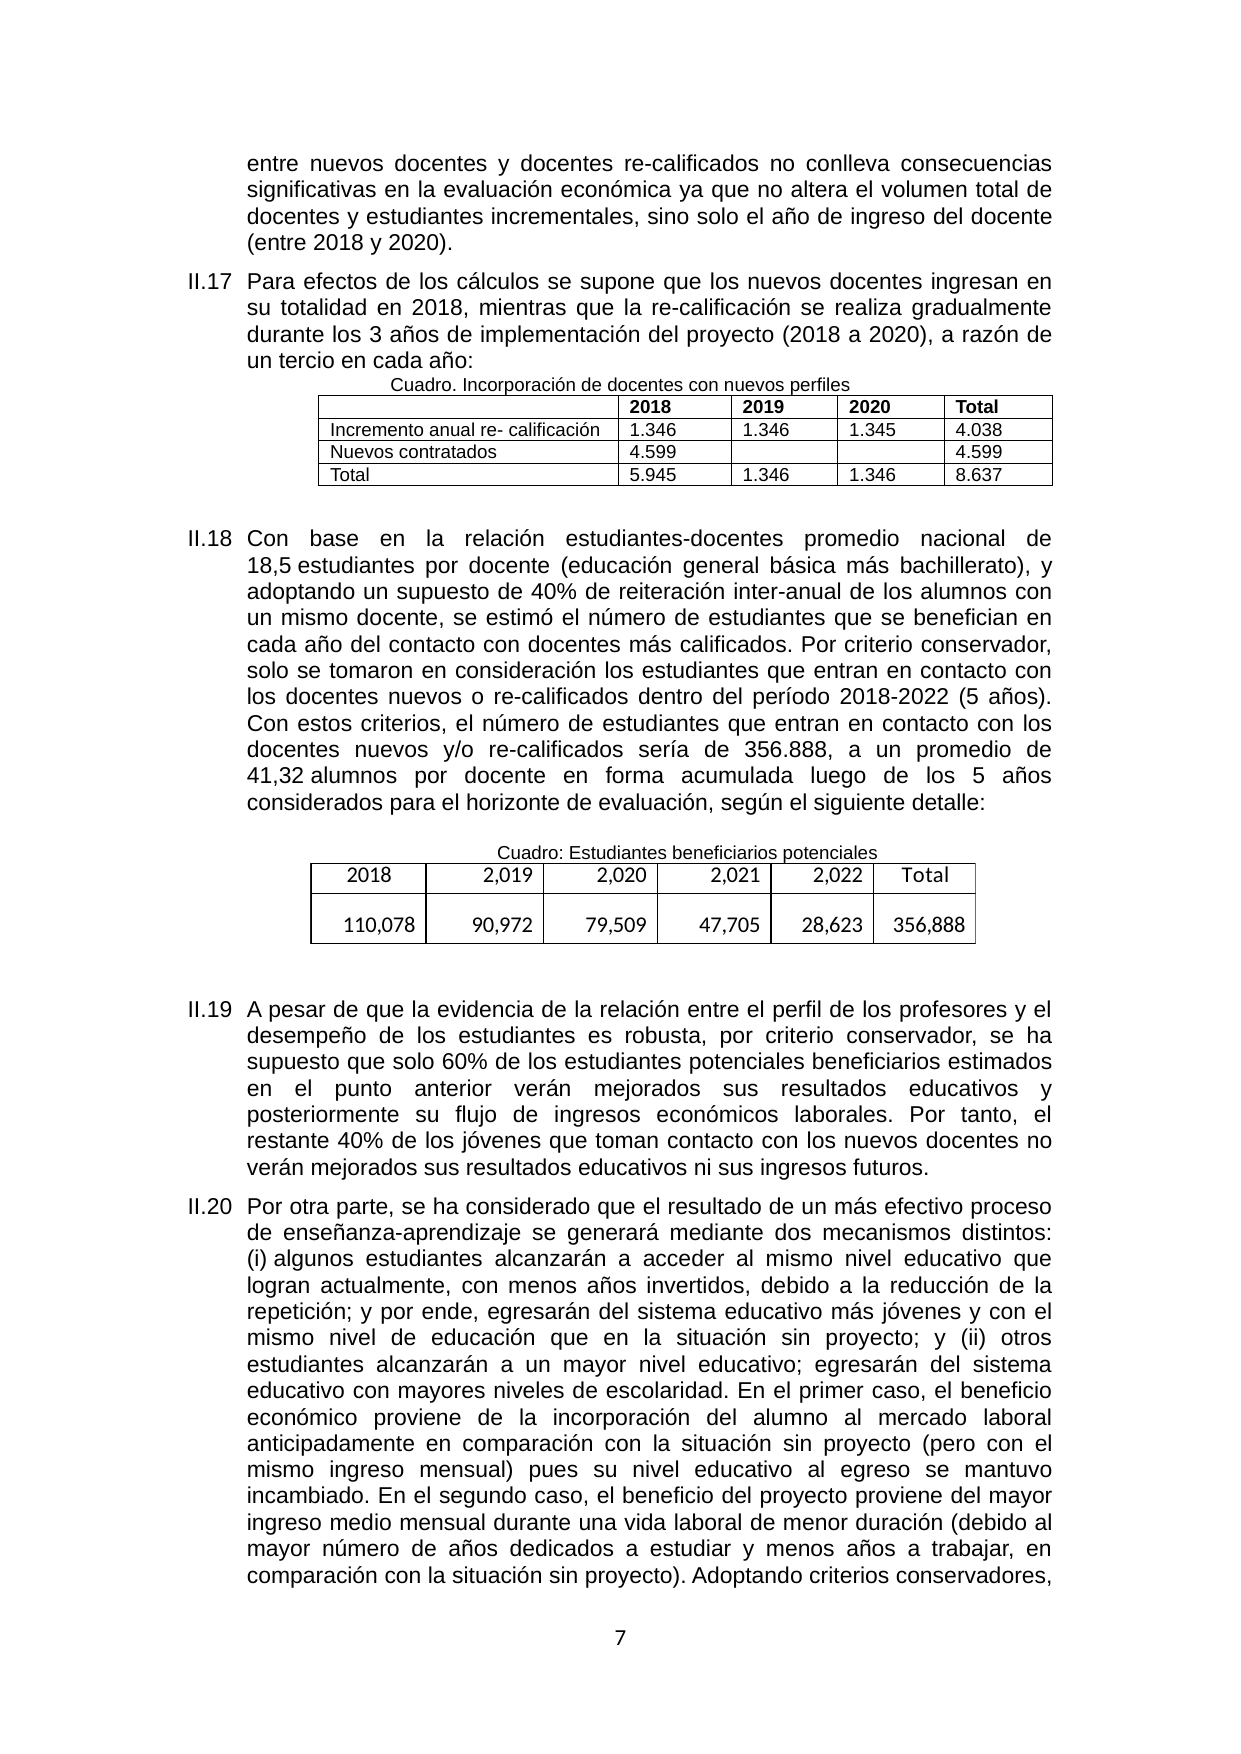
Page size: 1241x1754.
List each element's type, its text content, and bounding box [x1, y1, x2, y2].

table_cell Nuevos contratados [319, 441, 618, 463]
list Para efectos de los cálculos se supone que los nuevos docentes ingresan en su totalidad en 2018, mientras que la re-calificación se realiza gradualmente durante los 3 años de implementación del proyecto (2018 a 2020), a razón de un tercio en cada año: [187, 268, 1053, 373]
text Cuadro: Estudiantes beneficiarios potenciales [247, 841, 1053, 863]
table_header [319, 396, 618, 417]
list Con base en la relación estudiantes-docentes promedio nacional de 18,5 estudiantes por docente (educación general básica más bachillerato), y adoptando un supuesto de 40% de reiteración inter-anual de los alumnos con un mismo docente, se estimó el número de estudiantes que se benefician en cada año del contacto con docentes más calificados. Por criterio conservador, solo se tomaron en consideración los estudiantes que entran en contacto con los docentes nuevos o re-calificados dentro del período 2018-2022 (5 años). Con estos criterios, el número de estudiantes que entran en contacto con los docentes nuevos y/o re-calificados sería de 356.888, a un promedio de 41,32 alumnos por docente en forma acumulada luego de los 5 años considerados para el horizonte de evaluación, según el siguiente detalle: [187, 525, 1053, 815]
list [187, 150, 1053, 255]
table_cell 1.345 [838, 419, 944, 440]
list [187, 1193, 1053, 1588]
table_header 2019 [732, 396, 837, 417]
table_cell 4.038 [945, 419, 1052, 440]
table_cell Incremento anual re- calificación [319, 419, 618, 440]
list A pesar de que la evidencia de la relación entre el perfil de los profesores y el desempeño de los estudiantes es robusta, por criterio conservador, se ha supuesto que solo 60% de los estudiantes potenciales beneficiarios estimados en el punto anterior verán mejorados sus resultados educativos y posteriormente su flujo de ingresos económicos laborales. Por tanto, el restante 40% de los jóvenes que toman contacto con los nuevos docentes no verán mejorados sus resultados educativos ni sus ingresos futuros. [187, 996, 1053, 1180]
table_cell 1.346 [838, 464, 944, 485]
table_cell [732, 441, 837, 463]
text Cuadro. Incorporación de docentes con nuevos perfiles [187, 373, 1053, 395]
table_cell 5.945 [619, 464, 731, 485]
table_header Total [945, 396, 1052, 417]
table_cell 1.346 [732, 464, 837, 485]
table_header 2020 [838, 396, 944, 417]
table_header 2018 [619, 396, 731, 417]
table_cell 4.599 [945, 441, 1052, 463]
table_cell 8.637 [945, 464, 1052, 485]
table_cell [838, 441, 944, 463]
table_cell Total [319, 464, 618, 485]
table_cell 1.346 [619, 419, 731, 440]
table_cell 4.599 [619, 441, 731, 463]
table_cell 1.346 [732, 419, 837, 440]
